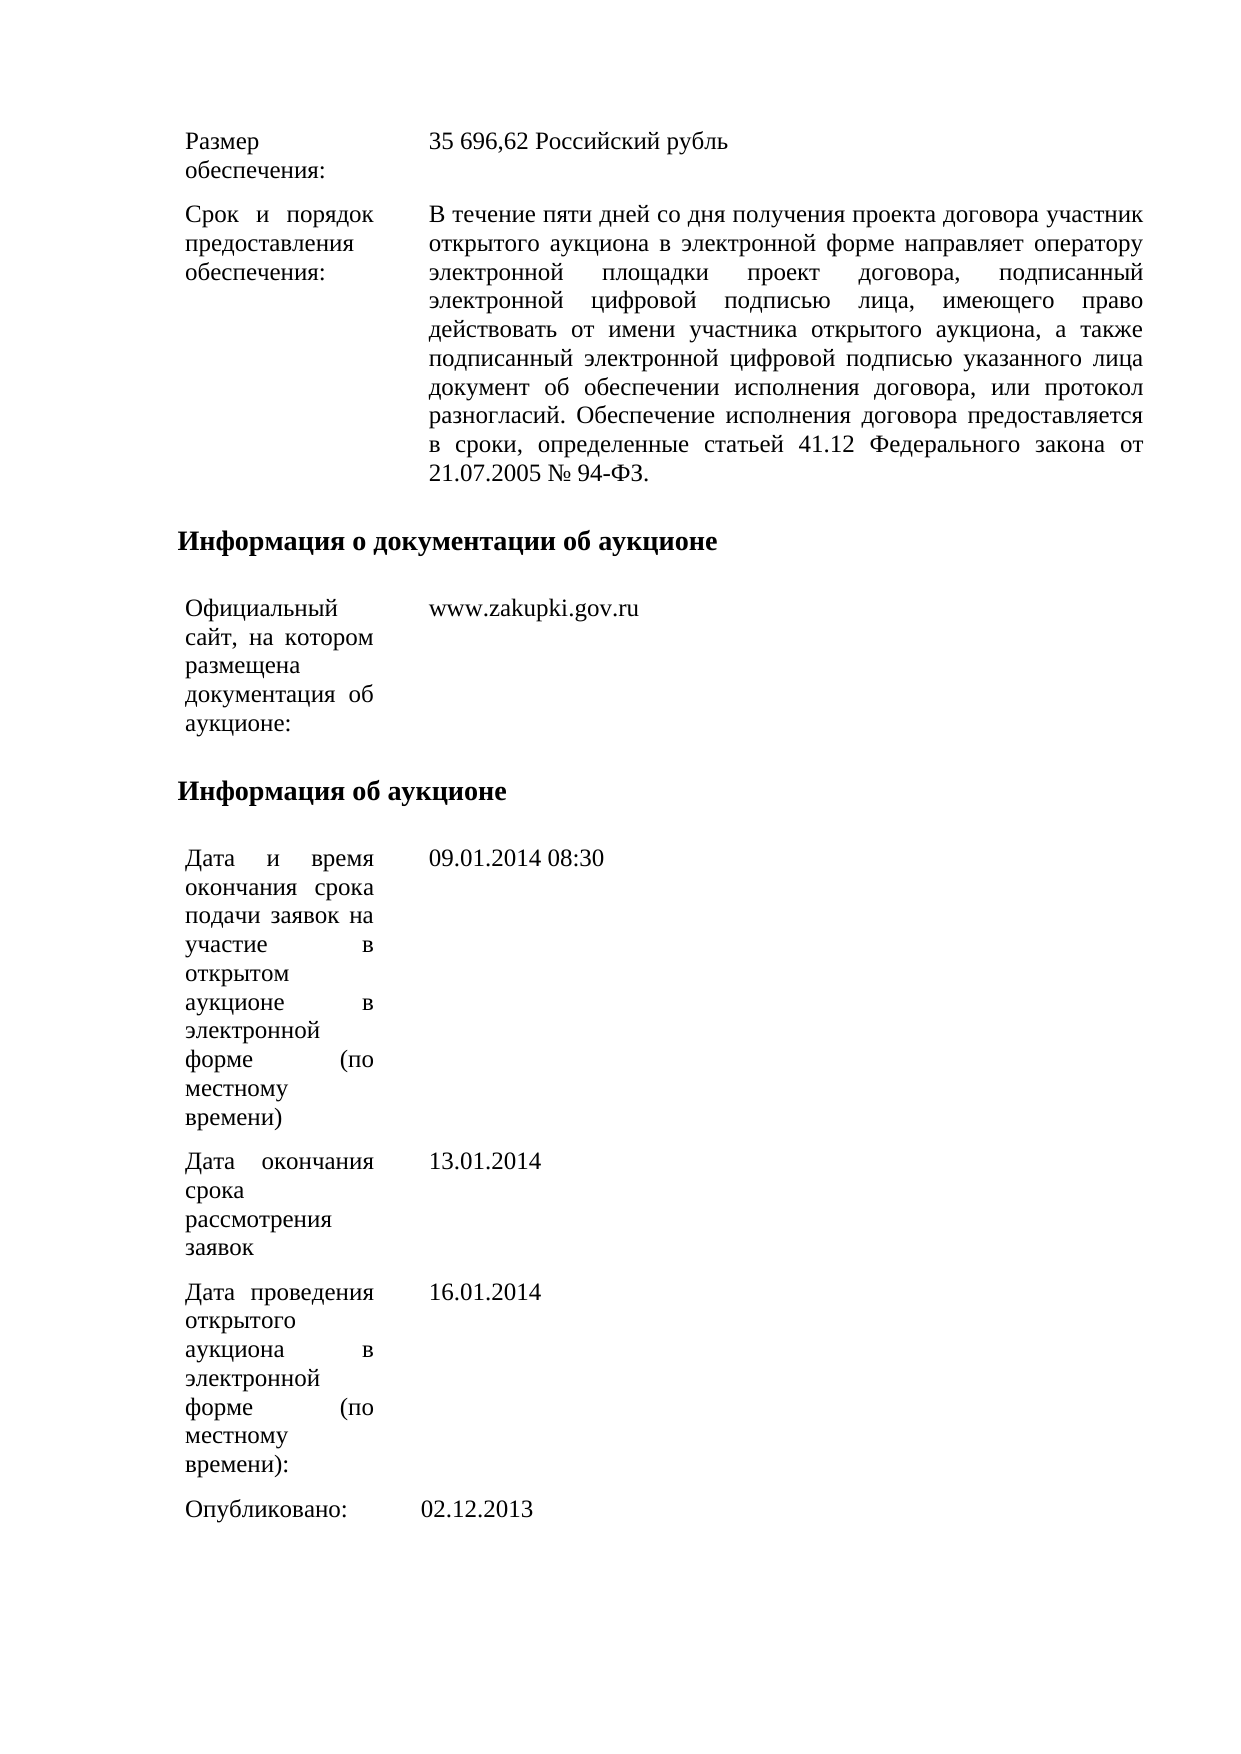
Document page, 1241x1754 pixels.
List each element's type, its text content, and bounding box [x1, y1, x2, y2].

table_header 02.12.2013 [421, 1486, 1152, 1530]
table_header Официальный сайт, на котором размещена документация об аукционе: [177, 585, 421, 744]
table_header 09.01.2014 08:30 [421, 835, 1152, 1138]
table_cell Срок и порядок предоставления обеспечения: [177, 191, 421, 494]
table_cell 16.01.2014 [421, 1269, 1152, 1486]
text Информация о документации об аукционе [177, 523, 1152, 556]
table_header www.zakupki.gov.ru [421, 585, 1152, 744]
table_header 35 696,62 Российский рубль [421, 118, 1152, 191]
table_cell Дата проведения открытого аукциона в электронной форме (по местному времени): [177, 1269, 421, 1486]
table_cell Дата окончания срока рассмотрения заявок [177, 1138, 421, 1269]
table_header Размер обеспечения: [177, 118, 421, 191]
text Информация об аукционе [177, 774, 1152, 806]
table_cell В течение пяти дней со дня получения проекта договора участник открытого аукциона в электронной форме направляет оператору электронной площадки проект договора, подписанный электронной цифровой подписью лица, имеющего право действовать от имени участника открытого аукциона, а также подписанный электронной цифровой подписью указанного лица документ об обеспечении исполнения договора, или протокол разногласий. Обеспечение исполнения договора предоставляется в сроки, определенные статьей 41.12 Федерального закона от 21.07.2005 № 94-ФЗ. [421, 191, 1152, 494]
table_cell 13.01.2014 [421, 1138, 1152, 1269]
table_header Опубликовано: [177, 1486, 421, 1530]
table_header Дата и время окончания срока подачи заявок на участие в открытом аукционе в электронной форме (по местному времени) [177, 835, 421, 1138]
